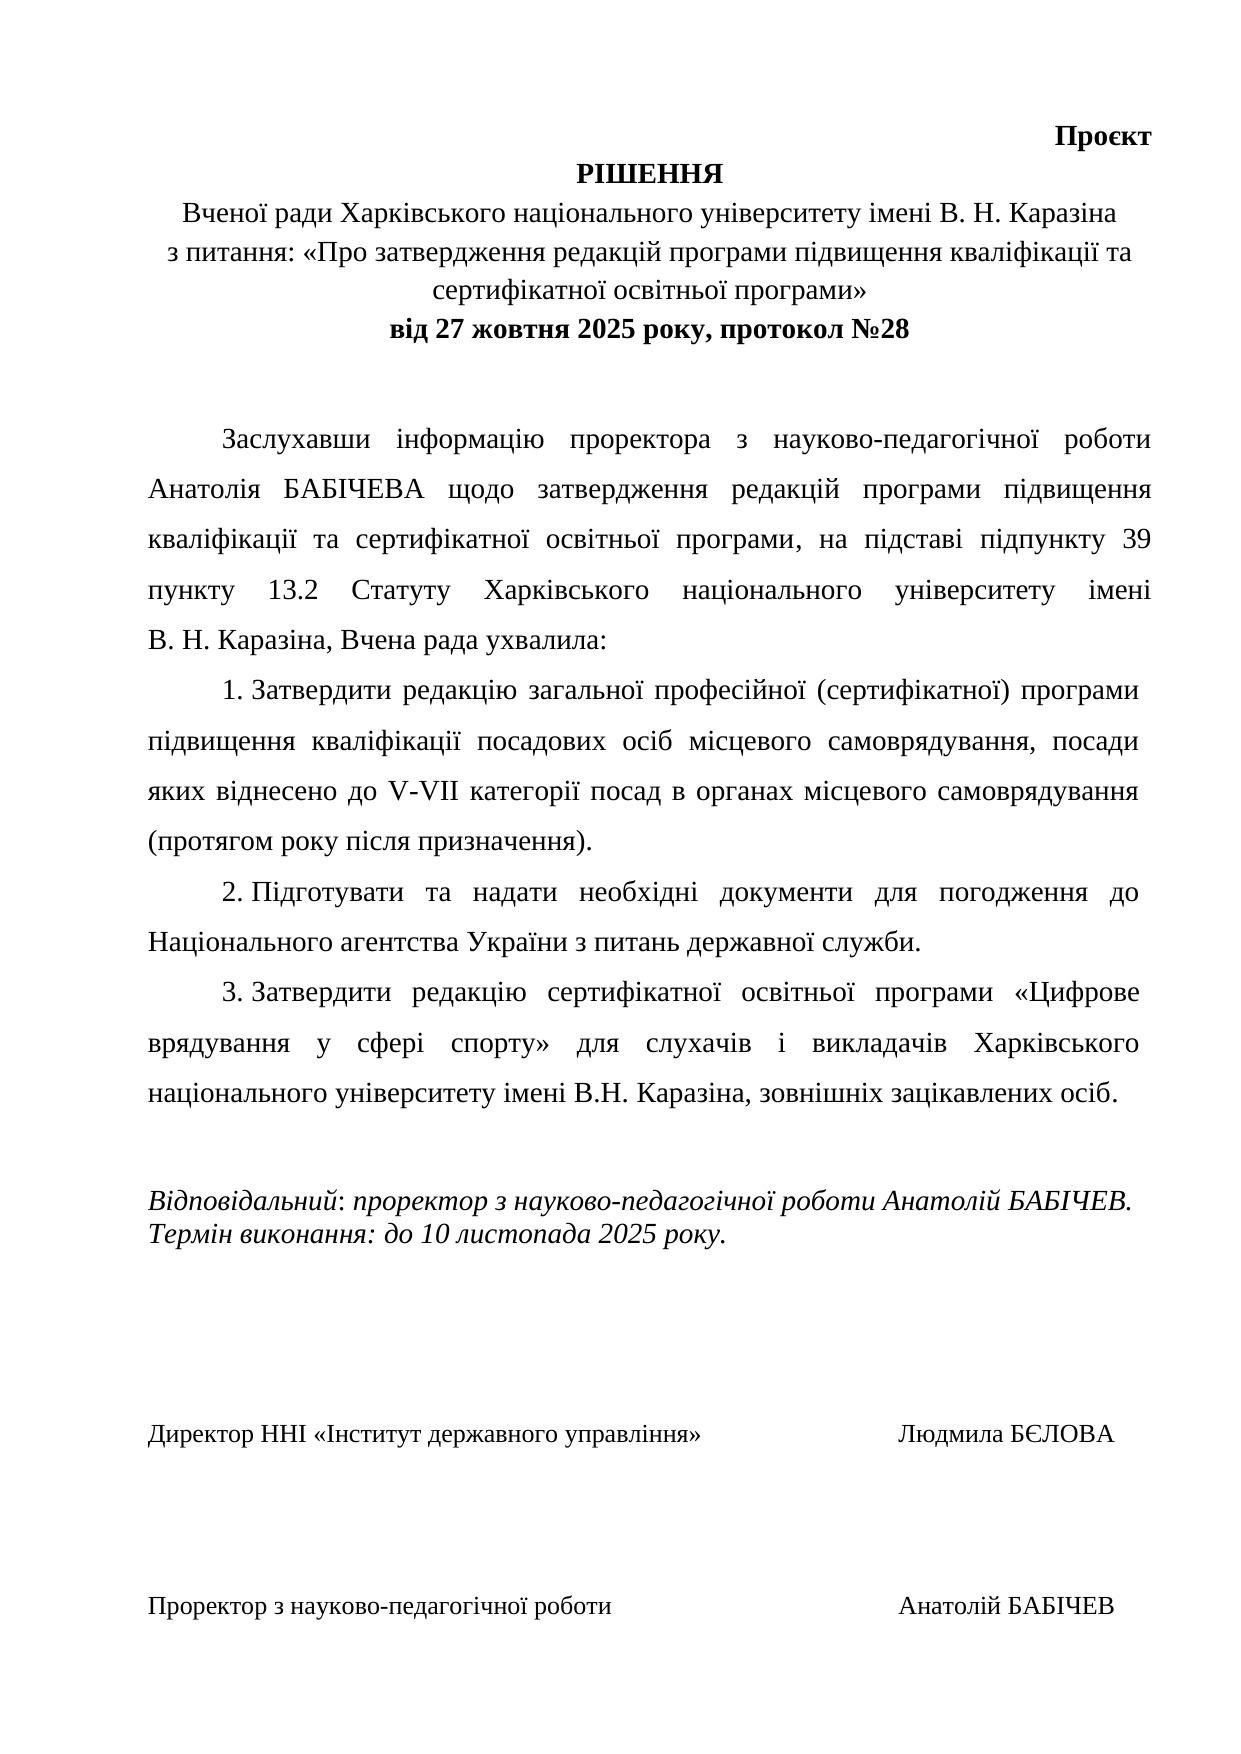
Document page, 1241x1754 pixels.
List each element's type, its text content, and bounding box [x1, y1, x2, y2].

text від 27 жовтня 2025 року, протокол №28 [148, 311, 1152, 344]
text РІШЕННЯ [148, 157, 1152, 190]
text Проєкт [148, 118, 1152, 152]
list Затвердити редакцію загальної професійної (сертифікатної) програми підвищення кваліфікації посадових осіб місцевого самоврядування, посади яких віднесено до V-VII категорії посад в органах місцевого самоврядування (протягом року після призначення). [148, 672, 1140, 857]
text Проректор з науково-педагогічної роботи Анатолій БАБІЧЕВ [148, 1590, 1152, 1620]
text Термін виконання: до 10 листопада 2025 року. [148, 1216, 1152, 1250]
list Затвердити редакцію сертифікатної освітньої програми «Цифрове врядування у сфері спорту» для слухачів і викладачів Харківського національного університету імені В.Н. Каразіна, зовнішніх зацікавлених осіб. [148, 974, 1140, 1108]
text Заслухавши інформацію проректора з науково-педагогічної роботи Анатолія БАБІЧЕВА щодо затвердження редакцій програми підвищення кваліфікації та сертифікатної освітньої програми, на підставі підпункту 39 пункту 13.2 Статуту Харківського національного університету імені В. Н. Каразіна, Вчена рада ухвалила: [148, 421, 1152, 656]
text з питання: «Про затвердження редакцій програми підвищення кваліфікації та сертифікатної освітньої програми» [148, 234, 1152, 306]
text Вченої ради Харківського національного університету імені В. Н. Каразіна [148, 195, 1152, 229]
text Відповідальний: проректор з науково-педагогічної роботи Анатолій БАБІЧЕВ. [148, 1183, 1152, 1216]
list Підготувати та надати необхідні документи для погодження до Національного агентства України з питань державної служби. [148, 874, 1140, 958]
text Директор ННІ «Інститут державного управління» Людмила БЄЛОВА [148, 1418, 1152, 1448]
